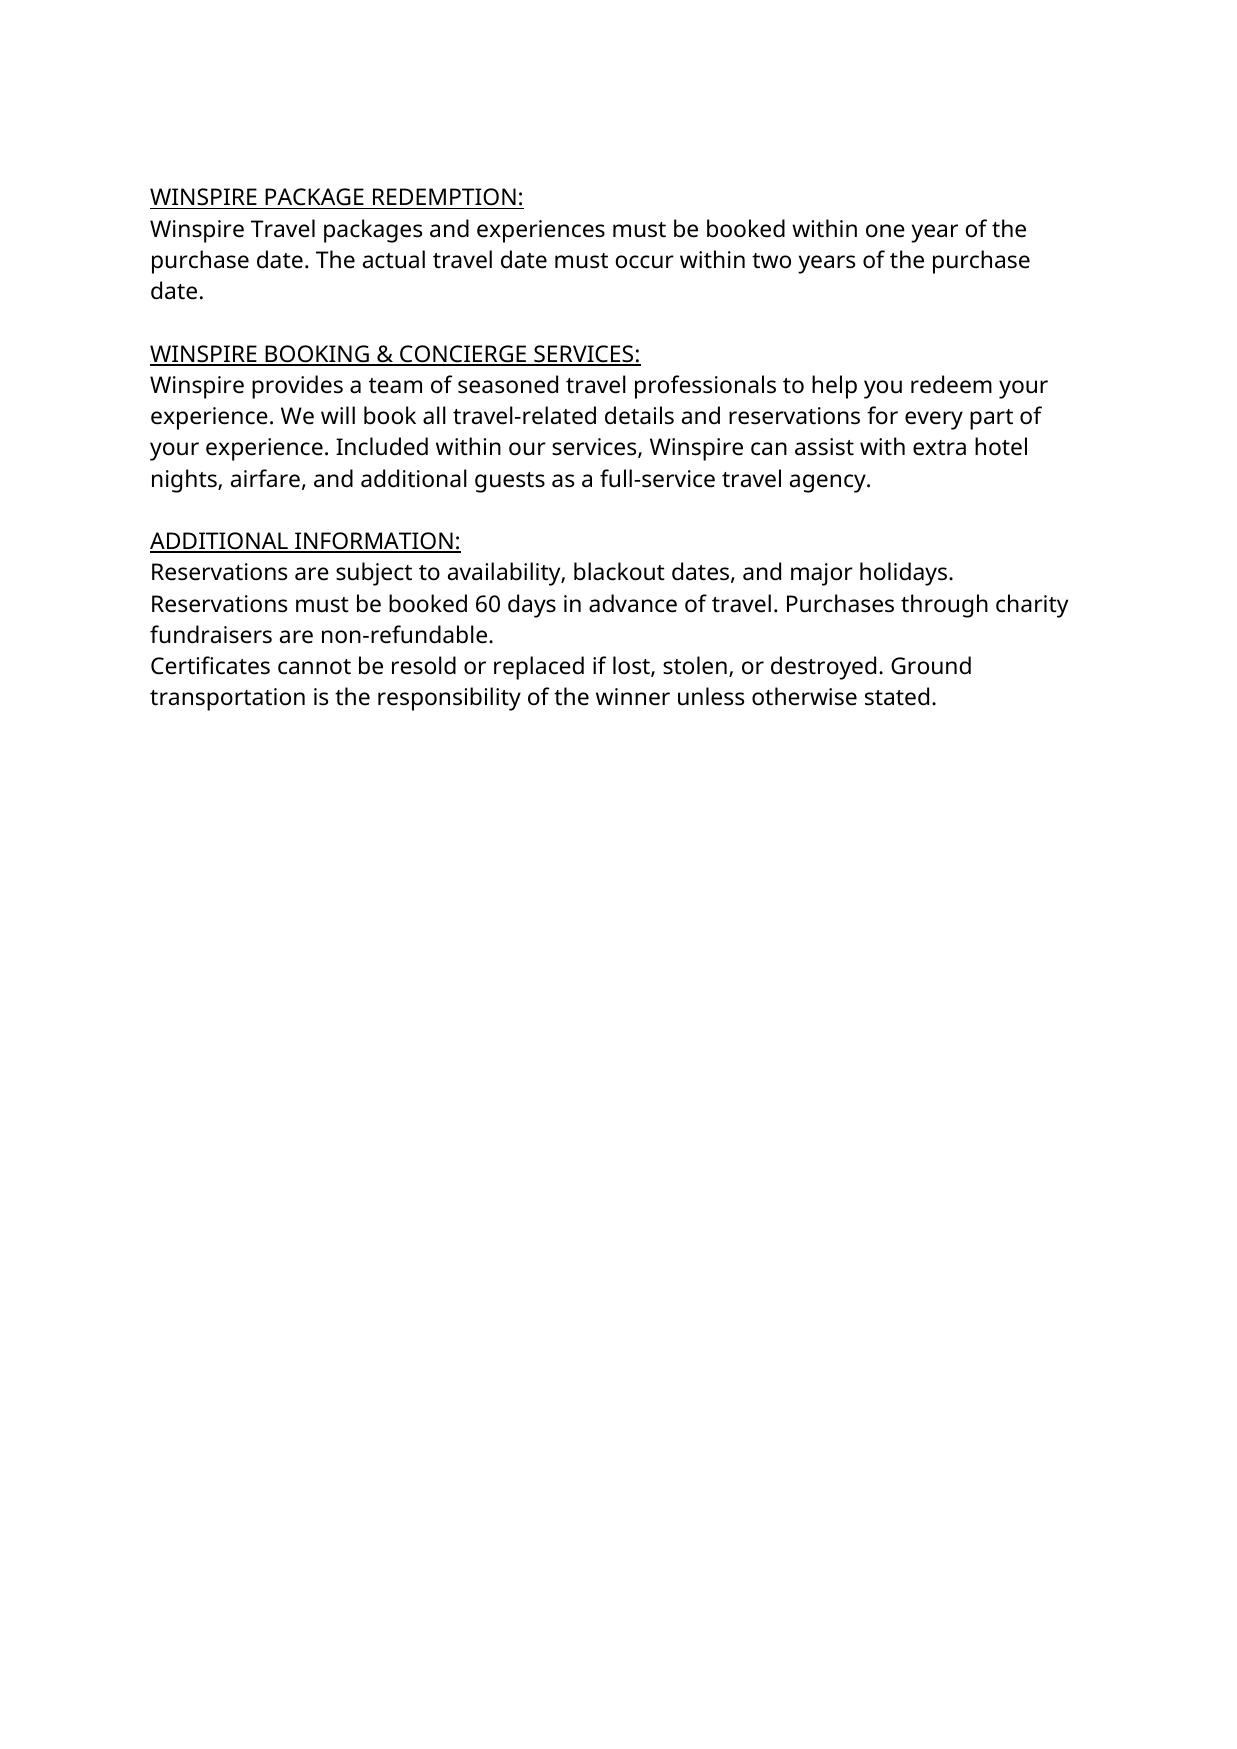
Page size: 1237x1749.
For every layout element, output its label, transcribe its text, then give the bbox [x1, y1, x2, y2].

text Certificates cannot be resold or replaced if lost, stolen, or destroyed. Ground transportation is the responsibility of the winner unless otherwise stated. [150, 650, 1086, 712]
text WINSPIRE PACKAGE REDEMPTION: [150, 181, 1086, 212]
text Reservations are subject to availability, blackout dates, and major holidays. Reservations must be booked 60 days in advance of travel. Purchases through charity fundraisers are non-refundable. [150, 556, 1086, 650]
text Winspire provides a team of seasoned travel professionals to help you redeem your experience. We will book all travel-related details and reservations for every part of your experience. Included within our services, Winspire can assist with extra hotel nights, airfare, and additional guests as a full-service travel agency. [150, 369, 1086, 494]
text Winspire Travel packages and experiences must be booked within one year of the purchase date. The actual travel date must occur within two years of the purchase date. [150, 212, 1086, 306]
text ADDITIONAL INFORMATION: [150, 525, 1086, 556]
text WINSPIRE BOOKING & CONCIERGE SERVICES: [150, 337, 1086, 369]
